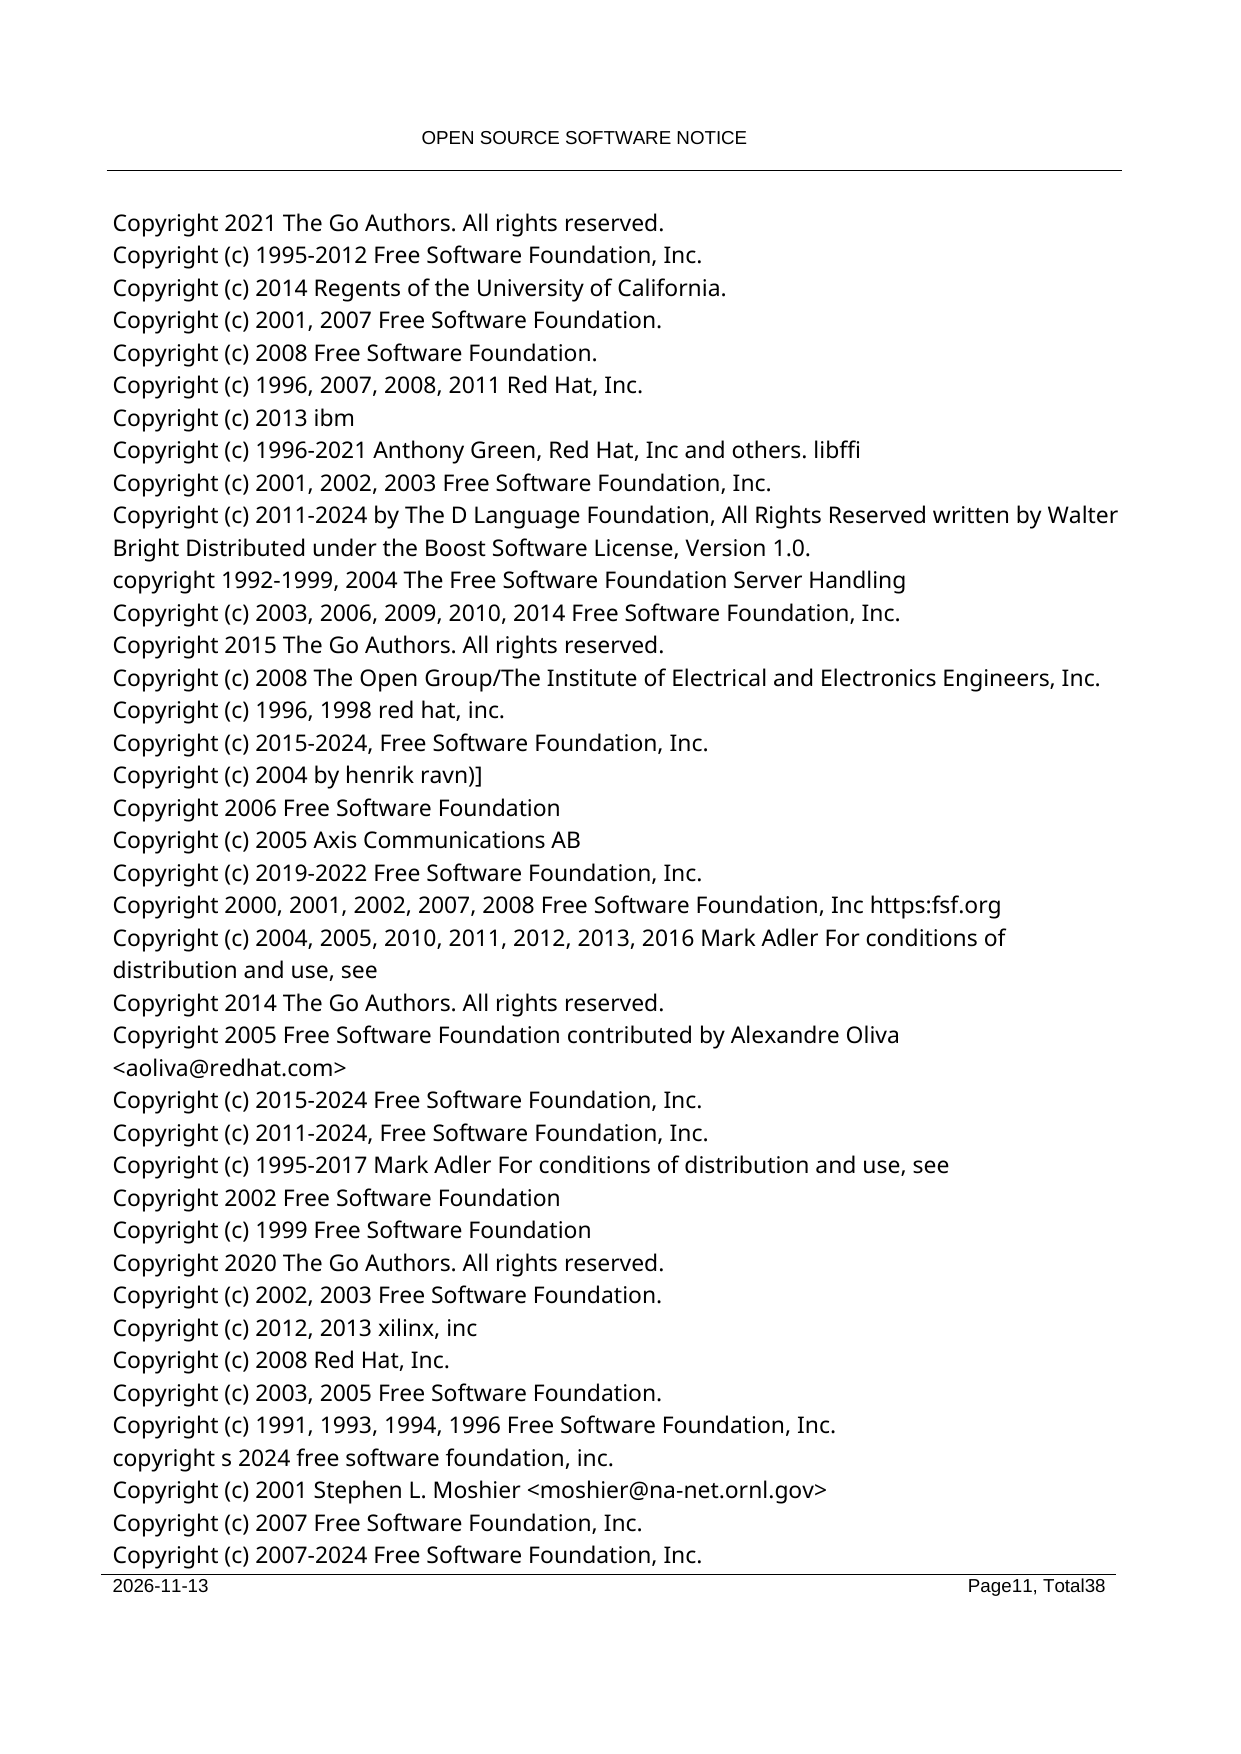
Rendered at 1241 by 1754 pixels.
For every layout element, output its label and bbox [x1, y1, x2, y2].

text [112, 206, 1128, 1571]
